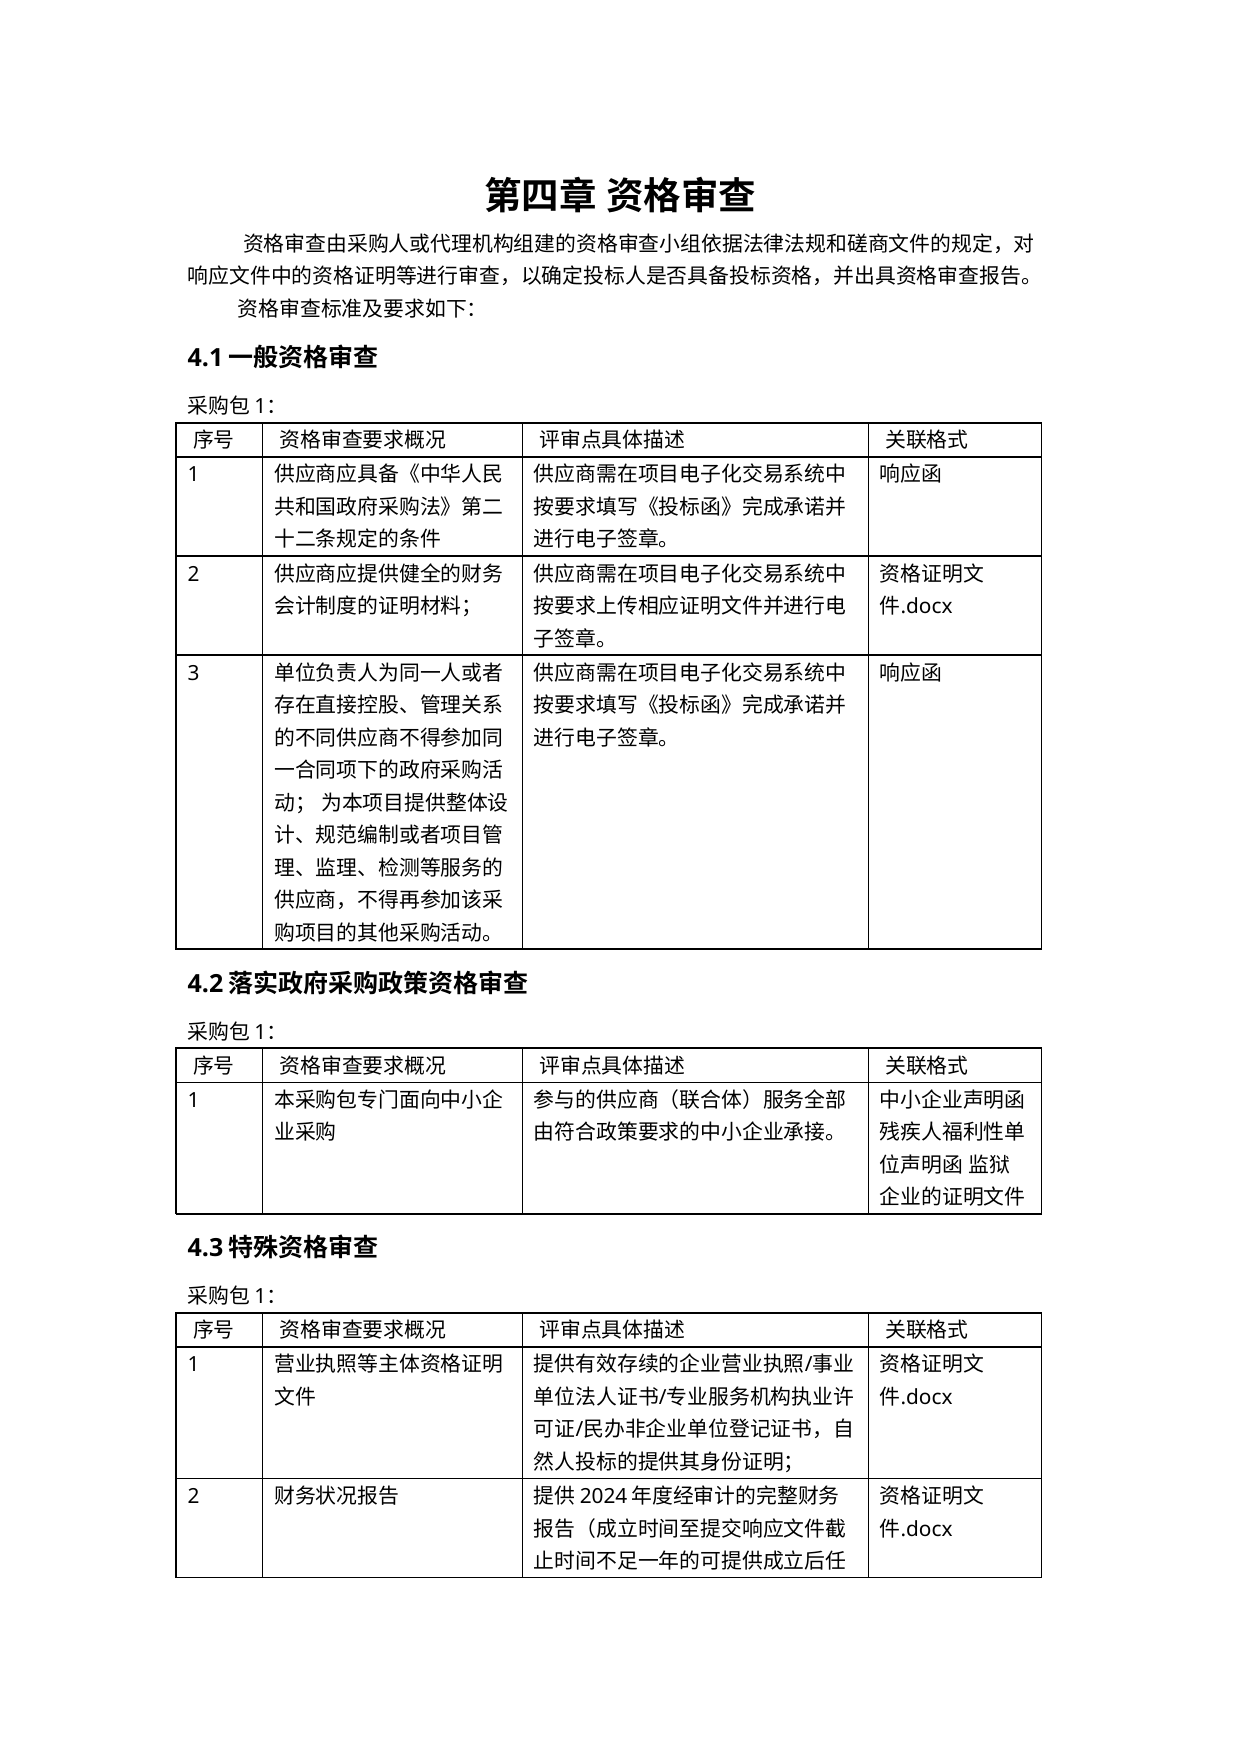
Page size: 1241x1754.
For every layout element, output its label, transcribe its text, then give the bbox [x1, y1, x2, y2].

table_cell 1 [177, 458, 262, 555]
table_cell 2 [177, 557, 262, 654]
table_cell 单位负责人为同一人或者存在直接控股、管理关系的不同供应商不得参加同一合同项下的政府采购活动； 为本项目提供整体设计、规范编制或者项目管理、监理、检测等服务的供应商，不得再参加该采购项目的其他采购活动。 [263, 656, 522, 948]
table_cell 供应商需在项目电子化交易系统中按要求填写《投标函》完成承诺并进行电子签章。 [523, 458, 868, 555]
table_cell 响应函 [869, 656, 1041, 948]
text 4.2落实政府采购政策资格审查 [187, 950, 1053, 1015]
table_cell 营业执照等主体资格证明文件 [263, 1348, 522, 1478]
table_cell 供应商应具备《中华人民共和国政府采购法》第二十二条规定的条件 [263, 458, 522, 555]
table_cell 1 [177, 1348, 262, 1478]
text 采购包1： [187, 389, 1053, 422]
table_header 序号 [177, 1314, 262, 1346]
text 4.1一般资格审查 [187, 324, 1053, 389]
table_cell 响应函 [869, 458, 1041, 555]
table_header 资格审查要求概况 [263, 1049, 522, 1081]
table_header 评审点具体描述 [523, 424, 868, 456]
text 4.3特殊资格审查 [187, 1214, 1053, 1279]
table_header 评审点具体描述 [523, 1049, 868, 1081]
table_cell 资格证明文件.docx [869, 557, 1041, 654]
table_header 关联格式 [869, 1049, 1041, 1081]
text 第四章 资格审查 [187, 162, 1053, 227]
table_header 关联格式 [869, 424, 1041, 456]
table_header 资格审查要求概况 [263, 424, 522, 456]
text 采购包1： [187, 1015, 1053, 1047]
table_cell 提供有效存续的企业营业执照/事业单位法人证书/专业服务机构执业许可证/民办非企业单位登记证书，自然人投标的提供其身份证明； [523, 1348, 868, 1478]
table_cell 供应商应提供健全的财务会计制度的证明材料； [263, 557, 522, 654]
table_header 资格审查要求概况 [263, 1314, 522, 1346]
table_cell 供应商需在项目电子化交易系统中按要求上传相应证明文件并进行电子签章。 [523, 557, 868, 654]
table_header 评审点具体描述 [523, 1314, 868, 1346]
table_cell 本采购包专门面向中小企业采购 [263, 1083, 522, 1213]
text 资格审查由采购人或代理机构组建的资格审查小组依据法律法规和磋商文件的规定，对响应文件中的资格证明等进行审查，以确定投标人是否具备投标资格，并出具资格审查报告。 [187, 227, 1053, 292]
table_cell 资格证明文件.docx [869, 1348, 1041, 1478]
table_cell 资格证明文件.docx [869, 1479, 1041, 1577]
text 资格审查标准及要求如下： [187, 292, 1053, 324]
table_header 序号 [177, 424, 262, 456]
table_header 关联格式 [869, 1314, 1041, 1346]
table_cell 中小企业声明函 残疾人福利性单位声明函 监狱企业的证明文件 [869, 1083, 1041, 1213]
table_cell 3 [177, 656, 262, 948]
text 采购包1： [187, 1279, 1053, 1312]
table_cell 财务状况报告 [263, 1479, 522, 1577]
table_cell 供应商需在项目电子化交易系统中按要求填写《投标函》完成承诺并进行电子签章。 [523, 656, 868, 948]
table_header 序号 [177, 1049, 262, 1081]
table_cell 2 [177, 1479, 262, 1577]
table_cell 参与的供应商（联合体）服务全部由符合政策要求的中小企业承接。 [523, 1083, 868, 1213]
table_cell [523, 1479, 868, 1577]
table_cell 1 [177, 1083, 262, 1213]
